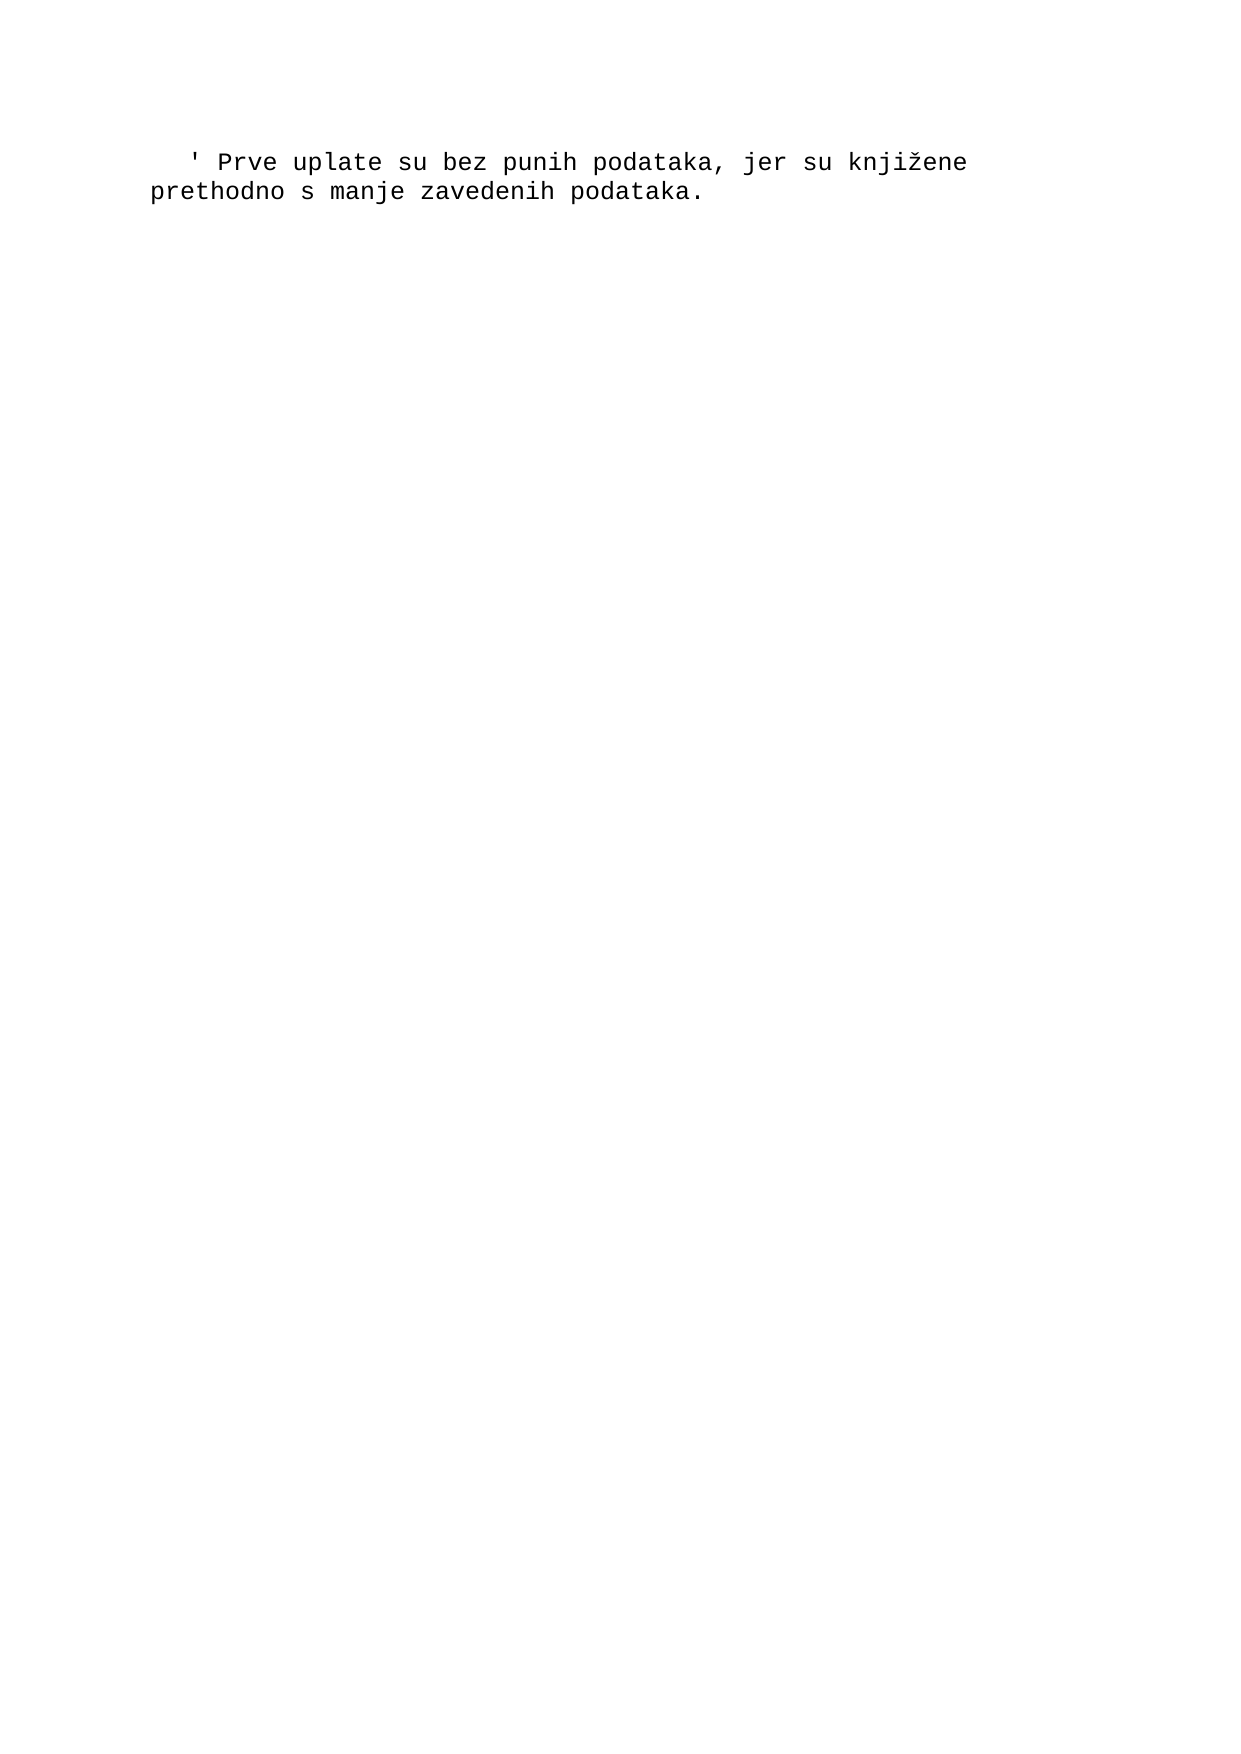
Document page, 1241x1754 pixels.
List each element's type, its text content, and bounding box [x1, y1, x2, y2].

text ' Prve uplate su bez punih podataka, jer su knjižene prethodno s manje zavedenih podataka. [150, 150, 1090, 207]
